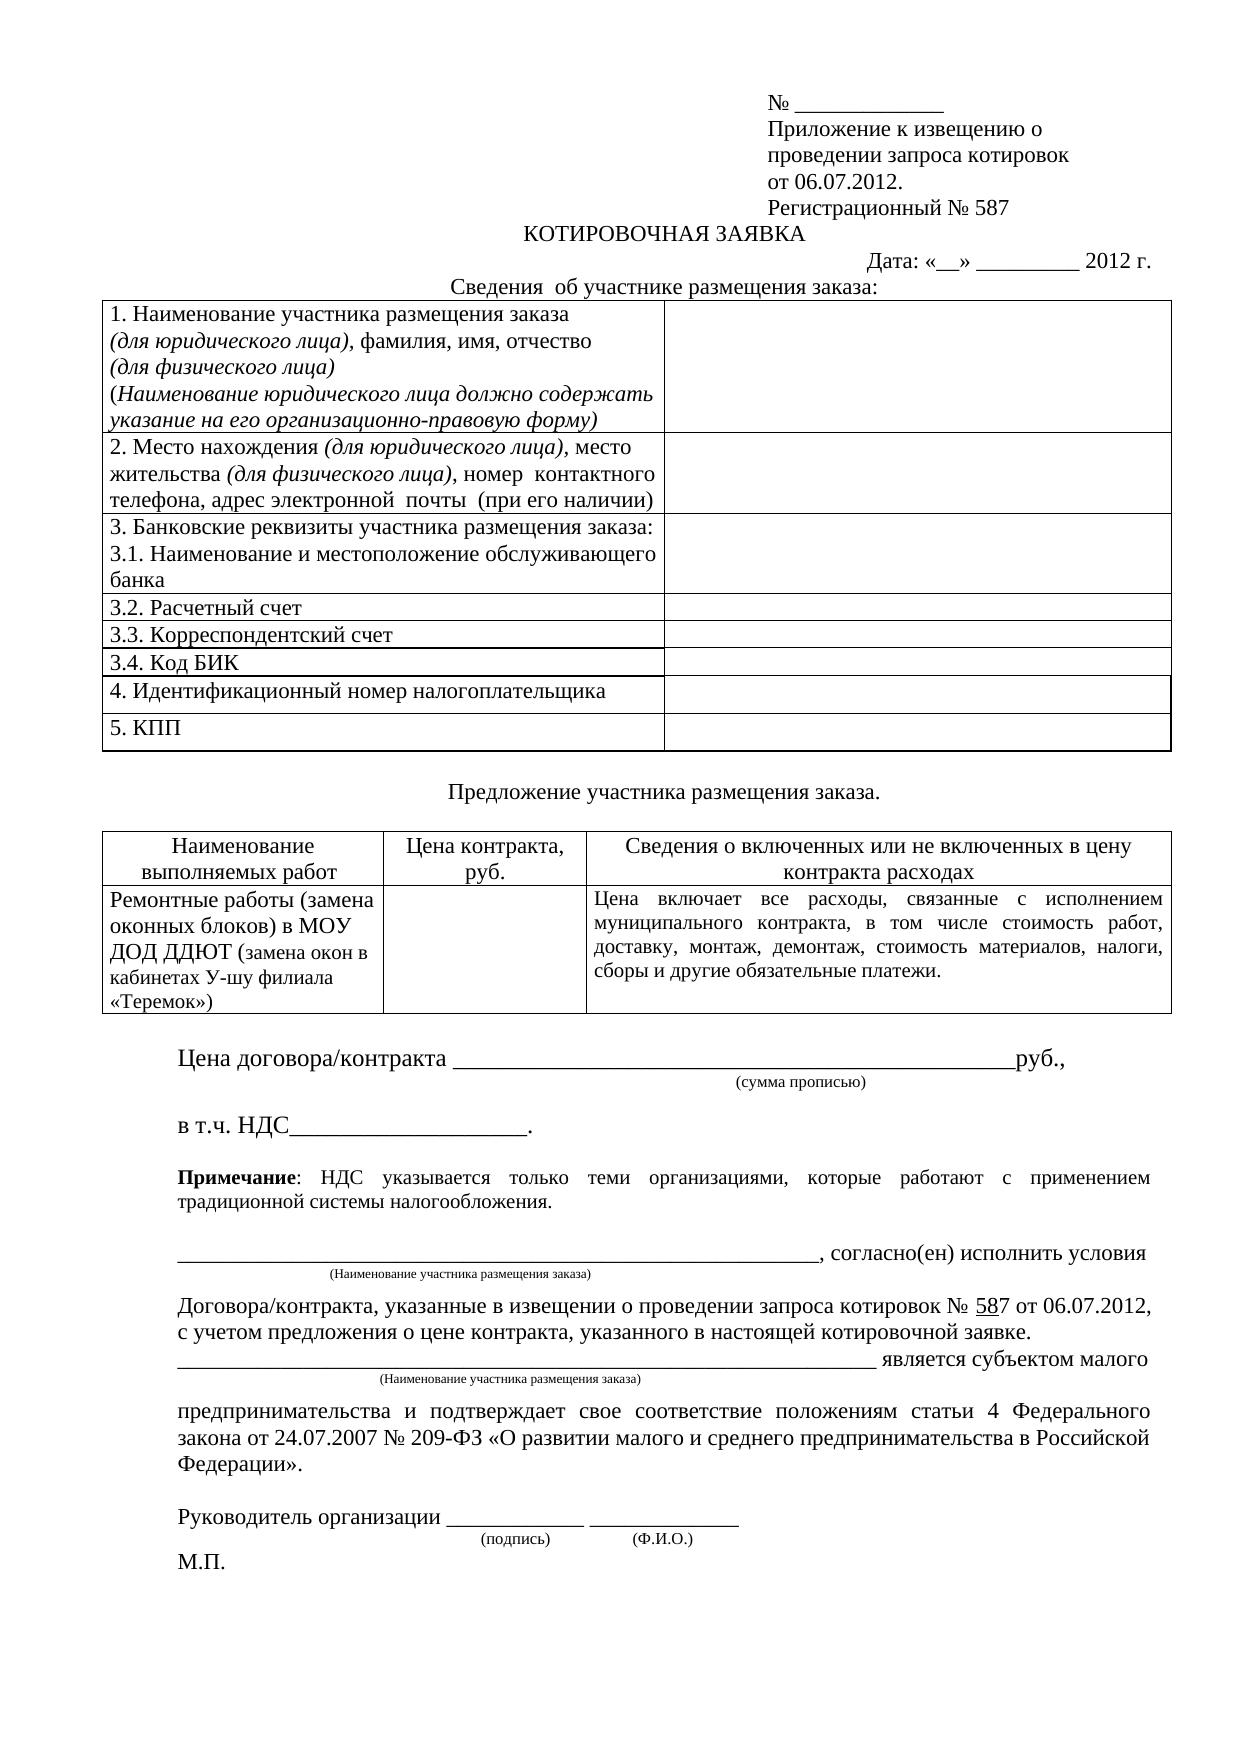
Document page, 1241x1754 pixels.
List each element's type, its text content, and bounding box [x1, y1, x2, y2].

table_cell [665, 621, 1171, 647]
table_cell 3. Банковские реквизиты участника размещения заказа: 3.1. Наименование и местоположение обслуживающего банка [103, 514, 664, 592]
text Примечание: НДС указывается только теми организациями, которые работают с применением традиционной системы налогообложения. [177, 1165, 1152, 1213]
table_cell [665, 594, 1171, 620]
text (сумма прописью) [177, 1071, 1152, 1091]
text в т.ч. НДС___________________. [177, 1110, 1152, 1138]
table_cell [384, 886, 586, 1013]
text Руководитель организации ____________ _____________ [177, 1503, 1152, 1529]
text (Наименование участника размещения заказа) [177, 1371, 1152, 1397]
table_header Наименование выполняемых работ [103, 832, 383, 884]
text Приложение к извещению о [767, 115, 1152, 141]
text (Наименование участника размещения заказа) [177, 1266, 1152, 1292]
table_cell 3.3. Корреспондентский счет [103, 621, 664, 647]
text Цена договора/контракта _____________________________________________руб., [177, 1043, 1152, 1071]
table_cell Цена включает все расходы, связанные с исполнением муниципального контракта, в том числе стоимость работ, доставку, монтаж, демонтаж, стоимость материалов, налоги, сборы и другие обязательные платежи. [587, 886, 1171, 1013]
text Регистрационный № 587 [767, 194, 1152, 220]
table_header Сведения о включенных или не включенных в цену контракта расходах [587, 832, 1171, 884]
text от 06.07.2012. [767, 168, 1152, 194]
text М.П. [177, 1548, 1152, 1575]
table_header [665, 301, 1171, 432]
text ________________________________________________________, согласно(ен) исполнить условия [177, 1239, 1152, 1266]
table_cell [665, 514, 1171, 592]
text предпринимательства и подтверждает свое соответствие положениям статьи 4 Федерального закона от 24.07.2007 № 209-ФЗ «О развитии малого и среднего предпринимательства в Российской Федерации». [177, 1397, 1152, 1476]
text Дата: «__» _________ 2012 г. [177, 247, 1152, 273]
text Предложение участника размещения заказа. [177, 778, 1152, 804]
text (подпись) (Ф.И.О.) [177, 1529, 1152, 1548]
text КОТИРОВОЧНАЯ ЗАЯВКА [177, 220, 1152, 247]
table_cell [665, 433, 1171, 512]
table_cell Ремонтные работы (замена оконных блоков) в МОУ ДОД ДДЮТ (замена окон в кабинетах У-шу филиала «Теремок») [103, 886, 383, 1013]
table_header 1. Наименование участника размещения заказа (для юридического лица), фамилия, имя, отчество (для физического лица) (Наименование юридического лица должно содержать указание на его организационно-правовую форму) [103, 301, 664, 432]
text Договора/контракта, указанные в извещении о проведении запроса котировок № 587 от 06.07.2012, с учетом предложения о цене контракта, указанного в настоящей котировочной заявке. [177, 1292, 1152, 1345]
table_cell [665, 648, 1171, 675]
table_cell [665, 676, 1170, 713]
text Сведения об участнике размещения заказа: [177, 273, 1152, 299]
table_cell 4. Идентификационный номер налогоплательщика [103, 677, 664, 713]
table_cell 5. КПП [103, 714, 664, 750]
table_cell 2. Место нахождения (для юридического лица), место жительства (для физического лица), номер контактного телефона, адрес электронной почты (при его наличии) [103, 433, 664, 512]
text _____________________________________________________________ является субъектом малого [177, 1345, 1152, 1371]
table_cell [665, 714, 1170, 750]
table_header Цена контракта, руб. [384, 832, 586, 884]
table_cell 3.2. Расчетный счет [103, 594, 664, 620]
text проведении запроса котировок [767, 141, 1152, 168]
table_cell 3.4. Код БИК [103, 649, 664, 675]
text № _____________ [767, 89, 1152, 115]
